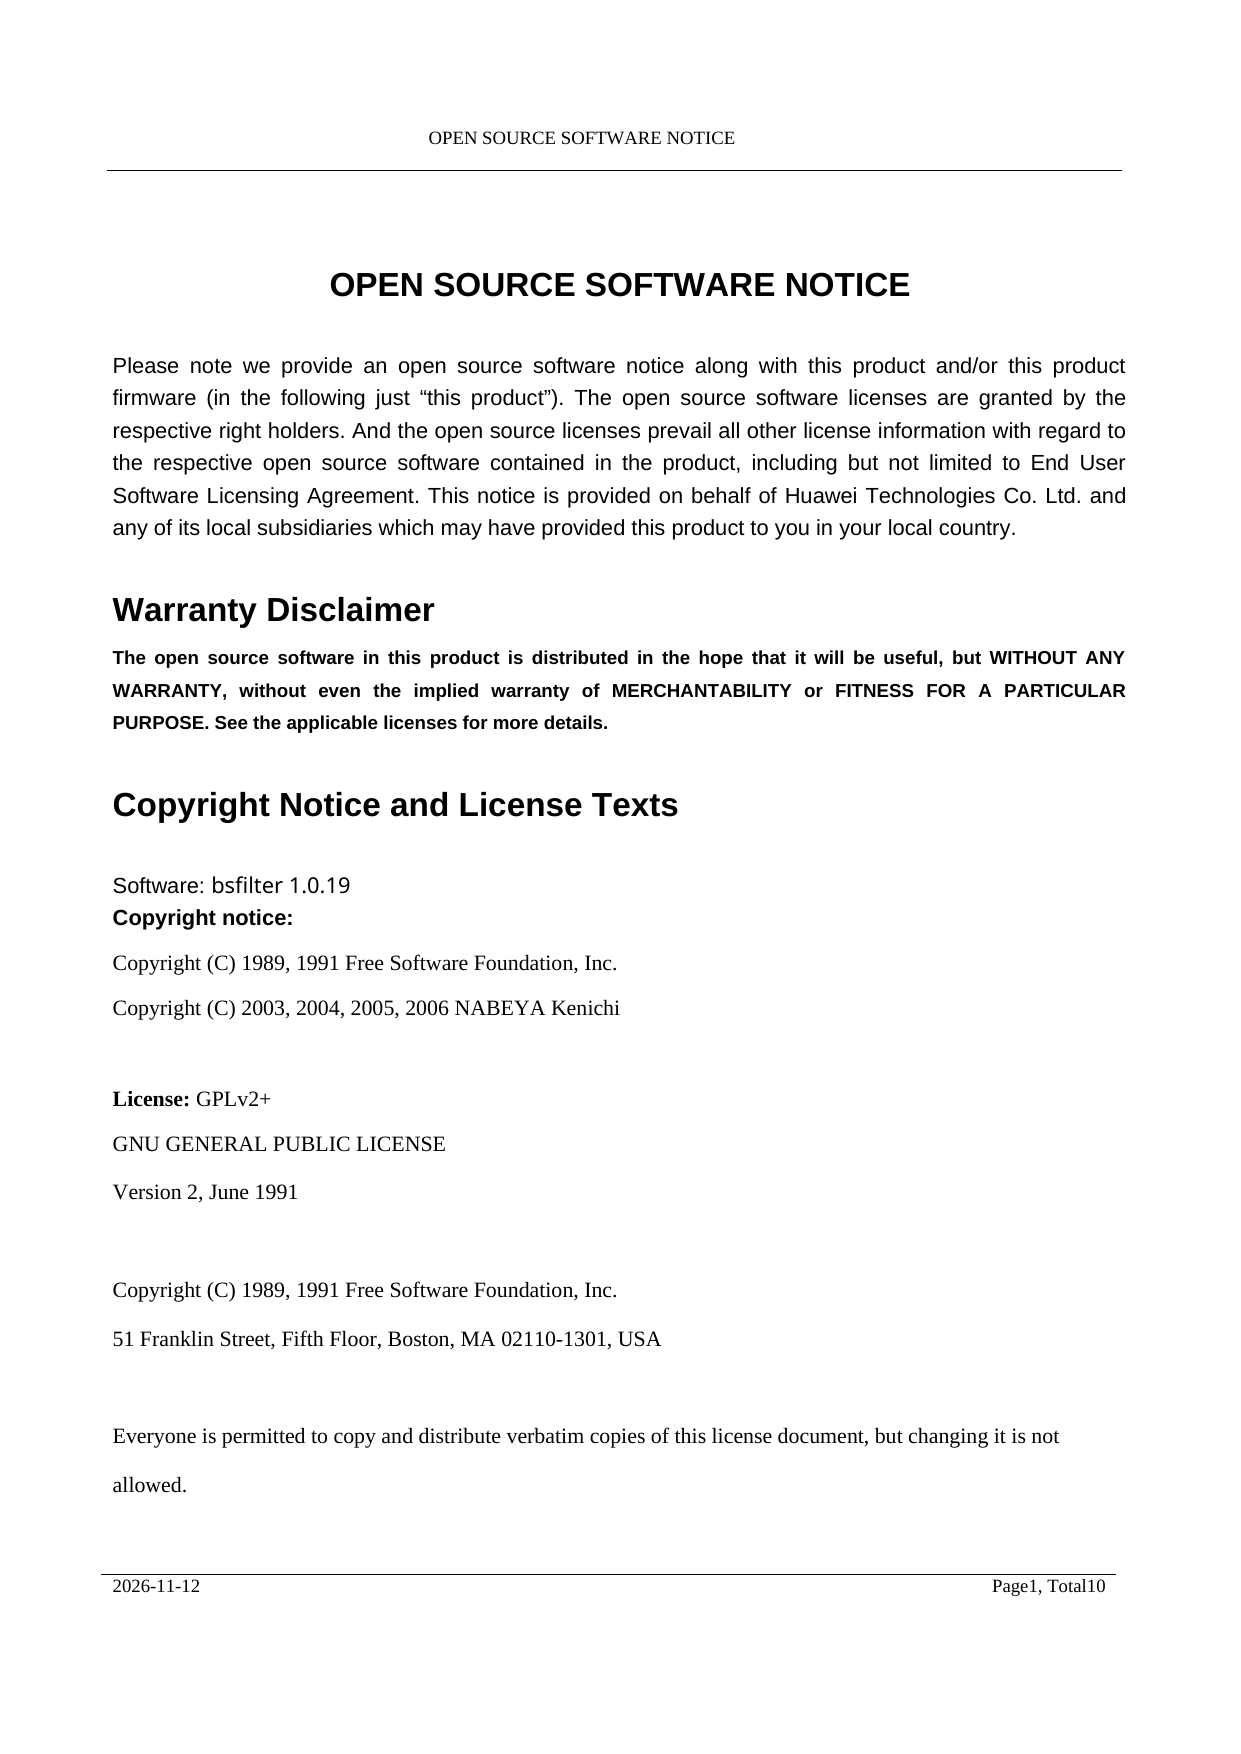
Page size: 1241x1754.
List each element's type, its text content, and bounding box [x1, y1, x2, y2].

text The open source software in this product is distributed in the hope that it will be useful, but WITHOUT ANY WARRANTY, without even the implied warranty of MERCHANTABILITY or FITNESS FOR A PARTICULAR PURPOSE. See the applicable licenses for more details. [112, 641, 1128, 739]
text Copyright Notice and License Texts [112, 771, 1128, 836]
text License: GPLv2+ [112, 1082, 1128, 1114]
text Please note we provide an open source software notice along with this product and/or this product firmware (in the following just “this product”). The open source software licenses are granted by the respective right holders. And the open source licenses prevail all other license information with regard to the respective open source software contained in the product, including but not limited to End User Software Licensing Agreement. This notice is provided on behalf of Huawei Technologies Co. Ltd. and any of its local subsidiaries which may have provided this product to you in your local country. [112, 349, 1128, 544]
text Copyright (C) 2003, 2004, 2005, 2006 NABEYA Kenichi [112, 992, 1128, 1024]
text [112, 1127, 1128, 1501]
text Warranty Disclaimer [112, 576, 1128, 641]
text OPEN SOURCE SOFTWARE NOTICE [112, 251, 1128, 316]
text Software: bsfilter 1.0.19 [112, 869, 1128, 901]
text Copyright (C) 1989, 1991 Free Software Foundation, Inc. [112, 947, 1128, 979]
text Copyright notice: [112, 901, 1128, 934]
